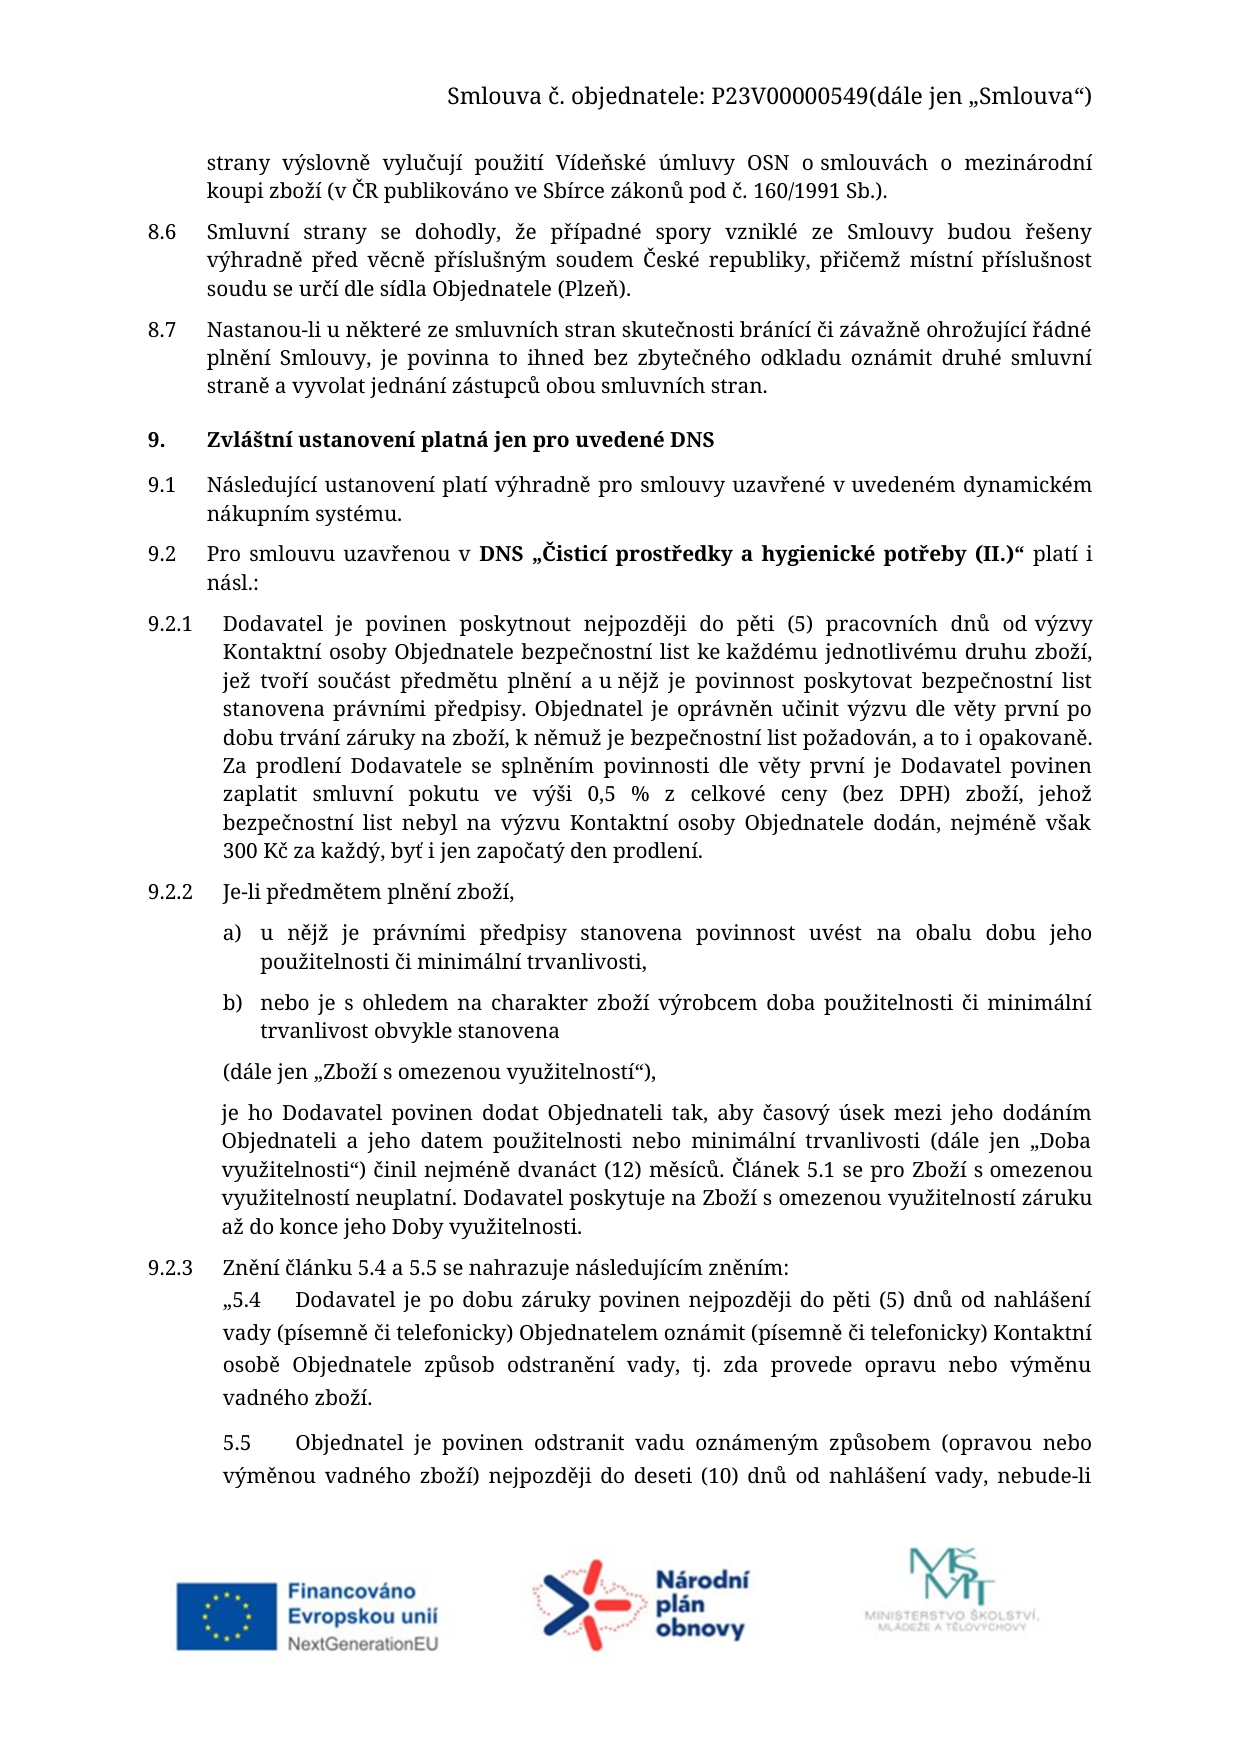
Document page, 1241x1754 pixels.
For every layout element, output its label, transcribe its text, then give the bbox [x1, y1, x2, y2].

list Zvláštní ustanovení platná jen pro uvedené DNS [148, 425, 1093, 453]
list u nějž je právními předpisy stanovena povinnost uvést na obalu dobu jeho použitelnosti či minimální trvanlivosti, [223, 918, 1093, 975]
list Dodavatel je povinen poskytnout nejpozději do pěti (5) pracovních dnů od výzvy Kontaktní osoby Objednatele bezpečnostní list ke každému jednotlivému druhu zboží, jež tvoří součást předmětu plnění a u nějž je povinnost poskytovat bezpečnostní list stanovena právními předpisy. Objednatel je oprávněn učinit výzvu dle věty první po dobu trvání záruky na zboží, k němuž je bezpečnostní list požadován, a to i opakovaně. Za prodlení Dodavatele se splněním povinnosti dle věty první je Dodavatel povinen zaplatit smluvní pokutu ve výši 0,5 % z celkové ceny (bez DPH) zboží, jehož bezpečnostní list nebyl na výzvu Kontaktní osoby Objednatele dodán, nejméně však 300 Kč za každý, byť i jen započatý den prodlení. [148, 609, 1093, 865]
list Znění článku 5.4 a 5.5 se nahrazuje následujícím zněním: [148, 1253, 1093, 1281]
text je ho Dodavatel povinen dodat Objednateli tak, aby časový úsek mezi jeho dodáním Objednateli a jeho datem použitelnosti nebo minimální trvanlivosti (dále jen „Doba využitelnosti“) činil nejméně dvanáct (12) měsíců. Článek 5.1 se pro Zboží s omezenou využitelností neuplatní. Dodavatel poskytuje na Zboží s omezenou využitelností záruku až do konce jeho Doby využitelnosti. [221, 1098, 1093, 1240]
picture [147, 1500, 1093, 1678]
list Následující ustanovení platí výhradně pro smlouvy uzavřené v uvedeném dynamickém nákupním systému. [148, 470, 1093, 527]
list Je-li předmětem plnění zboží, [148, 877, 1093, 906]
list Pro smlouvu uzavřenou v DNS „Čisticí prostředky a hygienické potřeby (II.)“ platí i násl.: [148, 539, 1093, 596]
list „5.4 Dodavatel je po dobu záruky povinen nejpozději do pěti (5) dnů od nahlášení vady (písemně či telefonicky) Objednatelem oznámit (písemně či telefonicky) Kontaktní osobě Objednatele způsob odstranění vady, tj. zda provede opravu nebo výměnu vadného zboží. [223, 1285, 1093, 1412]
list Smluvní strany se dohodly, že případné spory vzniklé ze Smlouvy budou řešeny výhradně před věcně příslušným soudem České republiky, přičemž místní příslušnost soudu se určí dle sídla Objednatele (Plzeň). [148, 217, 1093, 302]
list Nastanou-li u některé ze smluvních stran skutečnosti bránící či závažně ohrožující řádné plnění Smlouvy, je povinna to ihned bez zbytečného odkladu oznámit druhé smluvní straně a vyvolat jednání zástupců obou smluvních stran. [148, 315, 1093, 400]
list nebo je s ohledem na charakter zboží výrobcem doba použitelnosti či minimální trvanlivost obvykle stanovena [223, 988, 1093, 1044]
text (dále jen „Zboží s omezenou využitelností“), [223, 1057, 1093, 1086]
